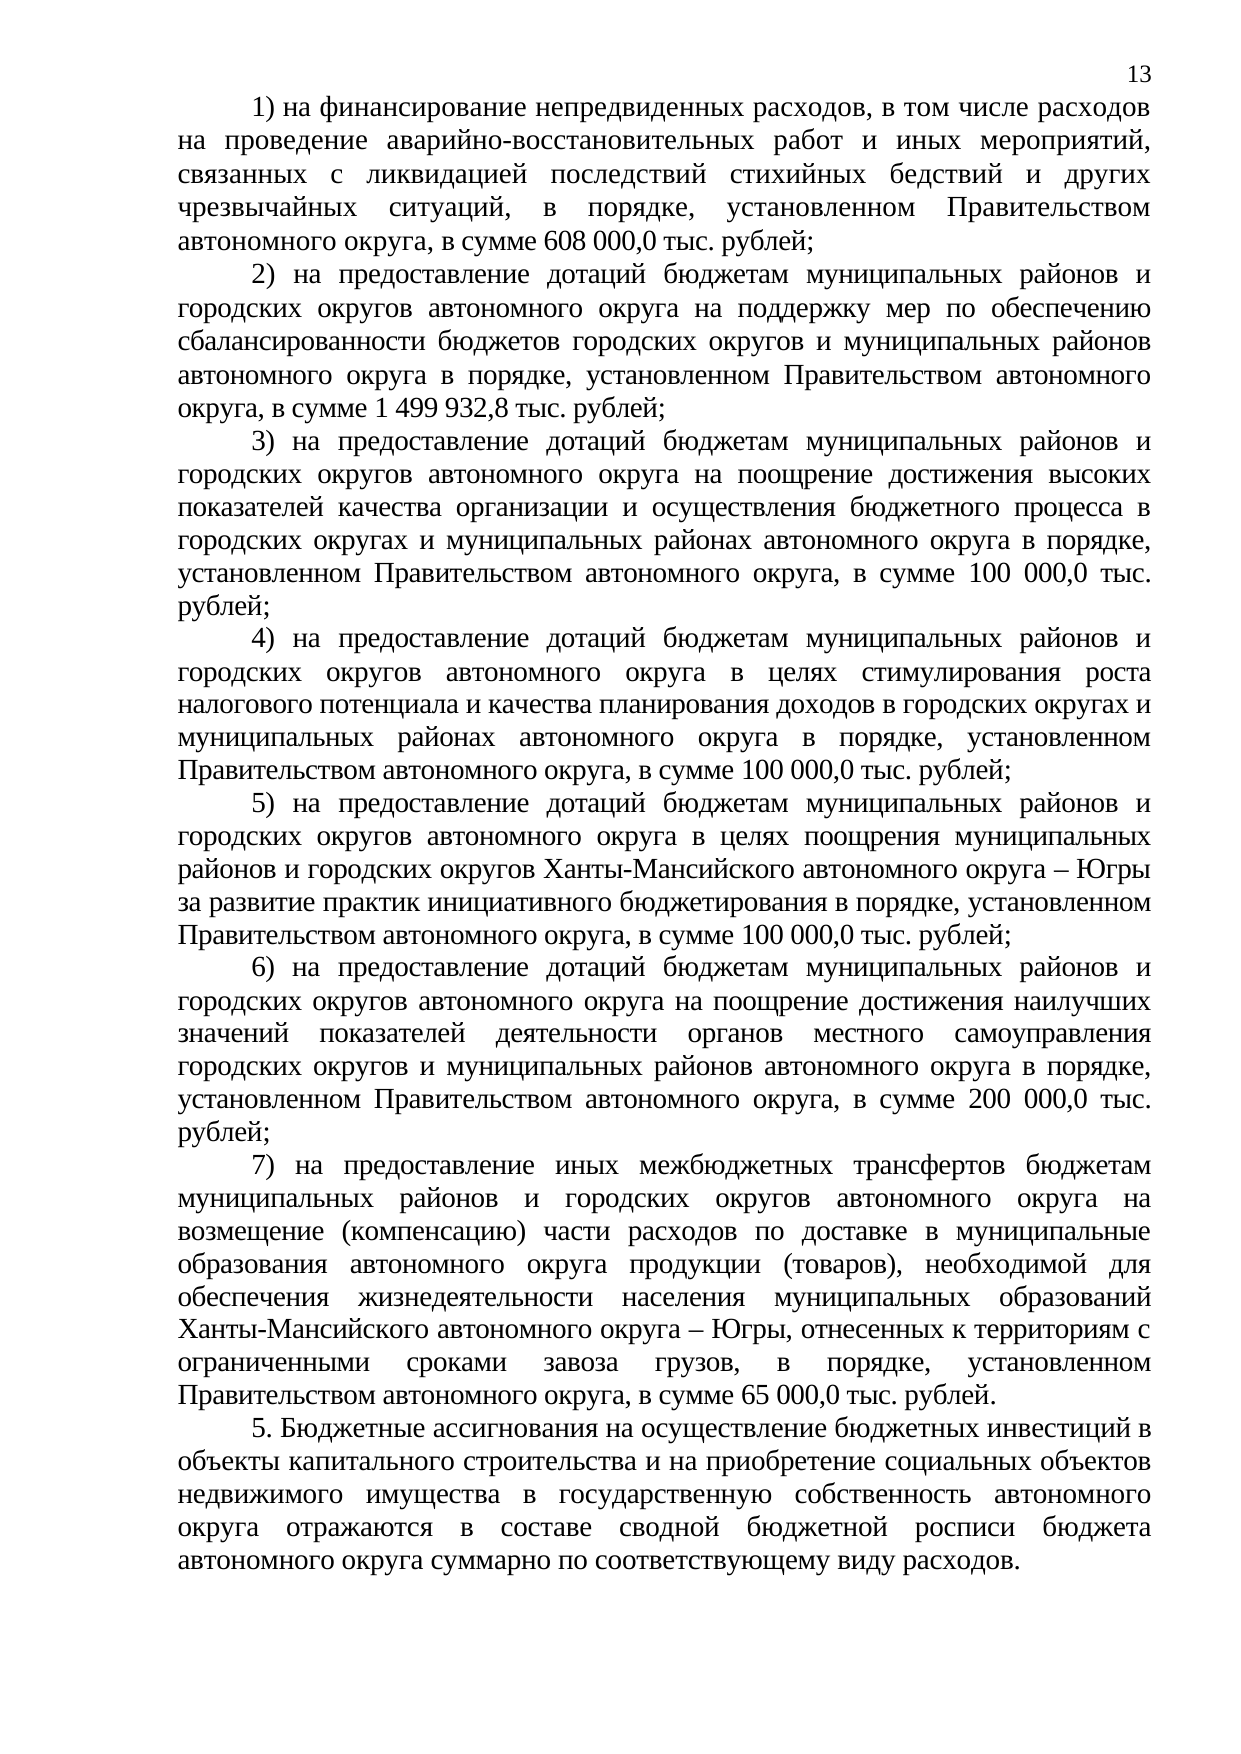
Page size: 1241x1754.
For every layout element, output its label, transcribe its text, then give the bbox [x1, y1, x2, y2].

text 2) на предоставление дотаций бюджетам муниципальных районов и городских округов автономного округа на поддержку мер по обеспечению сбалансированности бюджетов городских округов и муниципальных районов автономного округа в порядке, установленном Правительством автономного округа, в сумме 1 499 932,8 тыс. рублей; [177, 256, 1152, 424]
text 5. Бюджетные ассигнования на осуществление бюджетных инвестиций в объекты капитального строительства и на приобретение социальных объектов недвижимого имущества в государственную собственность автономного округа отражаются в составе сводной бюджетной росписи бюджета автономного округа суммарно по соответствующему виду расходов. [177, 1411, 1152, 1576]
text 1) на финансирование непредвиденных расходов, в том числе расходов на проведение аварийно-восстановительных работ и иных мероприятий, связанных с ликвидацией последствий стихийных бедствий и других чрезвычайных ситуаций, в порядке, установленном Правительством автономного округа, в сумме 608 000,0 тыс. рублей; [177, 89, 1152, 256]
text 7) на предоставление иных межбюджетных трансфертов бюджетам муниципальных районов и городских округов автономного округа на возмещение (компенсацию) части расходов по доставке в муниципальные образования автономного округа продукции (товаров), необходимой для обеспечения жизнедеятельности населения муниципальных образований Ханты-Мансийского автономного округа – Югры, отнесенных к территориям с ограниченными сроками завоза грузов, в порядке, установленном Правительством автономного округа, в сумме 65 000,0 тыс. рублей. [177, 1148, 1152, 1411]
text 3) на предоставление дотаций бюджетам муниципальных районов и городских округов автономного округа на поощрение достижения высоких показателей качества организации и осуществления бюджетного процесса в городских округах и муниципальных районах автономного округа в порядке, установленном Правительством автономного округа, в сумме 100 000,0 тыс. рублей; [177, 424, 1152, 621]
text 5) на предоставление дотаций бюджетам муниципальных районов и городских округов автономного округа в целях поощрения муниципальных районов и городских округов Ханты-Мансийского автономного округа – Югры за развитие практик инициативного бюджетирования в порядке, установленном Правительством автономного округа, в сумме 100 000,0 тыс. рублей; [177, 786, 1152, 950]
text 4) на предоставление дотаций бюджетам муниципальных районов и городских округов автономного округа в целях стимулирования роста налогового потенциала и качества планирования доходов в городских округах и муниципальных районах автономного округа в порядке, установленном Правительством автономного округа, в сумме 100 000,0 тыс. рублей; [177, 621, 1152, 786]
text 6) на предоставление дотаций бюджетам муниципальных районов и городских округов автономного округа на поощрение достижения наилучших значений показателей деятельности органов местного самоуправления городских округов и муниципальных районов автономного округа в порядке, установленном Правительством автономного округа, в сумме 200 000,0 тыс. рублей; [177, 950, 1152, 1148]
